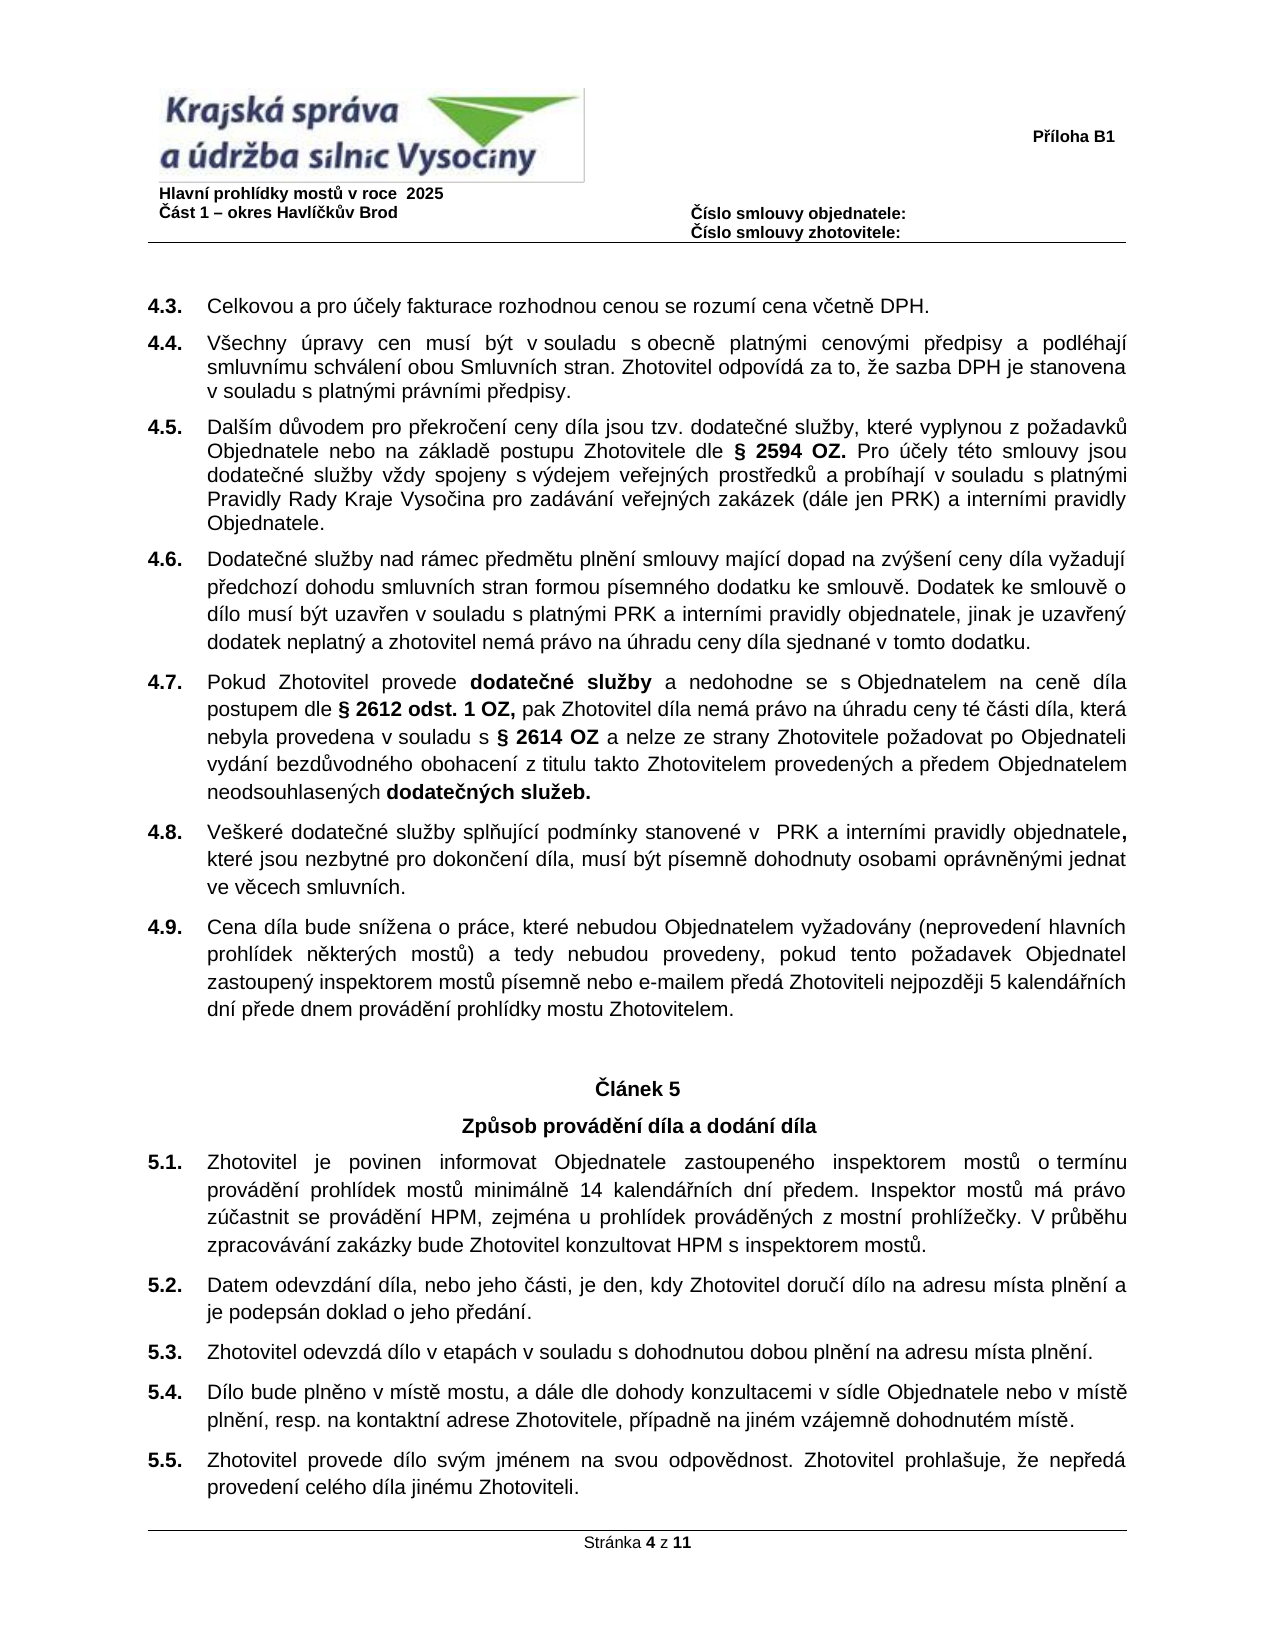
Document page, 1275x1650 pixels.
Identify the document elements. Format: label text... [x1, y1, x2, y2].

list Dílo bude plněno v místě mostu, a dále dle dohody konzultacemi v sídle Objednatele nebo v místě plnění, resp. na kontaktní adrese Zhotovitele, případně na jiném vzájemně dohodnutém místě. [148, 1380, 1127, 1432]
list Článek 5 [148, 1077, 1127, 1101]
picture [158, 88, 586, 184]
list Zhotovitel provede dílo svým jménem na svou odpovědnost. Zhotovitel prohlašuje, že nepředá provedení celého díla jinému Zhotoviteli. [148, 1448, 1127, 1499]
list Pokud Zhotovitel provede dodatečné služby a nedohodne se s Objednatelem na ceně díla postupem dle § 2612 odst. 1 OZ, pak Zhotovitel díla nemá právo na úhradu ceny té části díla, která nebyla provedena v souladu s § 2614 OZ a nelze ze strany Zhotovitele požadovat po Objednateli vydání bezdůvodného obohacení z titulu takto Zhotovitelem provedených a předem Objednatelem neodsouhlasených dodatečných služeb. [148, 670, 1127, 804]
list Všechny úpravy cen musí být v souladu s obecně platnými cenovými předpisy a podléhají smluvnímu schválení obou Smluvních stran. Zhotovitel odpovídá za to, že sazba DPH je stanovena v souladu s platnými právními předpisy. [148, 331, 1127, 402]
list Cena díla bude snížena o práce, které nebudou Objednatelem vyžadovány (neprovedení hlavních prohlídek některých mostů) a tedy nebudou provedeny, pokud tento požadavek Objednatel zastoupený inspektorem mostů písemně nebo e-mailem předá Zhotoviteli nejpozději 5 kalendářních dní přede dnem provádění prohlídky mostu Zhotovitelem. [148, 915, 1127, 1021]
list Zhotovitel je povinen informovat Objednatele zastoupeného inspektorem mostů o termínu provádění prohlídek mostů minimálně 14 kalendářních dní předem. Inspektor mostů má právo zúčastnit se provádění HPM, zejména u prohlídek prováděných z mostní prohlížečky. V průběhu zpracovávání zakázky bude Zhotovitel konzultovat HPM s inspektorem mostů. [148, 1150, 1127, 1257]
list Celkovou a pro účely fakturace rozhodnou cenou se rozumí cena včetně DPH. [148, 294, 1127, 318]
list Zhotovitel odevzdá dílo v etapách v souladu s dohodnutou dobou plnění na adresu místa plnění. [148, 1340, 1127, 1364]
list Způsob provádění díla a dodání díla [148, 1114, 1131, 1138]
list Datem odevzdání díla, nebo jeho části, je den, kdy Zhotovitel doručí dílo na adresu místa plnění a je podepsán doklad o jeho předání. [148, 1273, 1127, 1324]
list Dalším důvodem pro překročení ceny díla jsou tzv. dodatečné služby, které vyplynou z požadavků Objednatele nebo na základě postupu Zhotovitele dle § 2594 OZ. Pro účely této smlouvy jsou dodatečné služby vždy spojeny s výdejem veřejných prostředků a probíhají v souladu s platnými Pravidly Rady Kraje Vysočina pro zadávání veřejných zakázek (dále jen PRK) a interními pravidly Objednatele. [148, 415, 1127, 535]
list Dodatečné služby nad rámec předmětu plnění smlouvy mající dopad na zvýšení ceny díla vyžadují předchozí dohodu smluvních stran formou písemného dodatku ke smlouvě. Dodatek ke smlouvě o dílo musí být uzavřen v souladu s platnými PRK a interními pravidly objednatele, jinak je uzavřený dodatek neplatný a zhotovitel nemá právo na úhradu ceny díla sjednané v tomto dodatku. [148, 547, 1127, 654]
list Veškeré dodatečné služby splňující podmínky stanovené v PRK a interními pravidly objednatele, které jsou nezbytné pro dokončení díla, musí být písemně dohodnuty osobami oprávněnými jednat ve věcech smluvních. [148, 820, 1127, 899]
